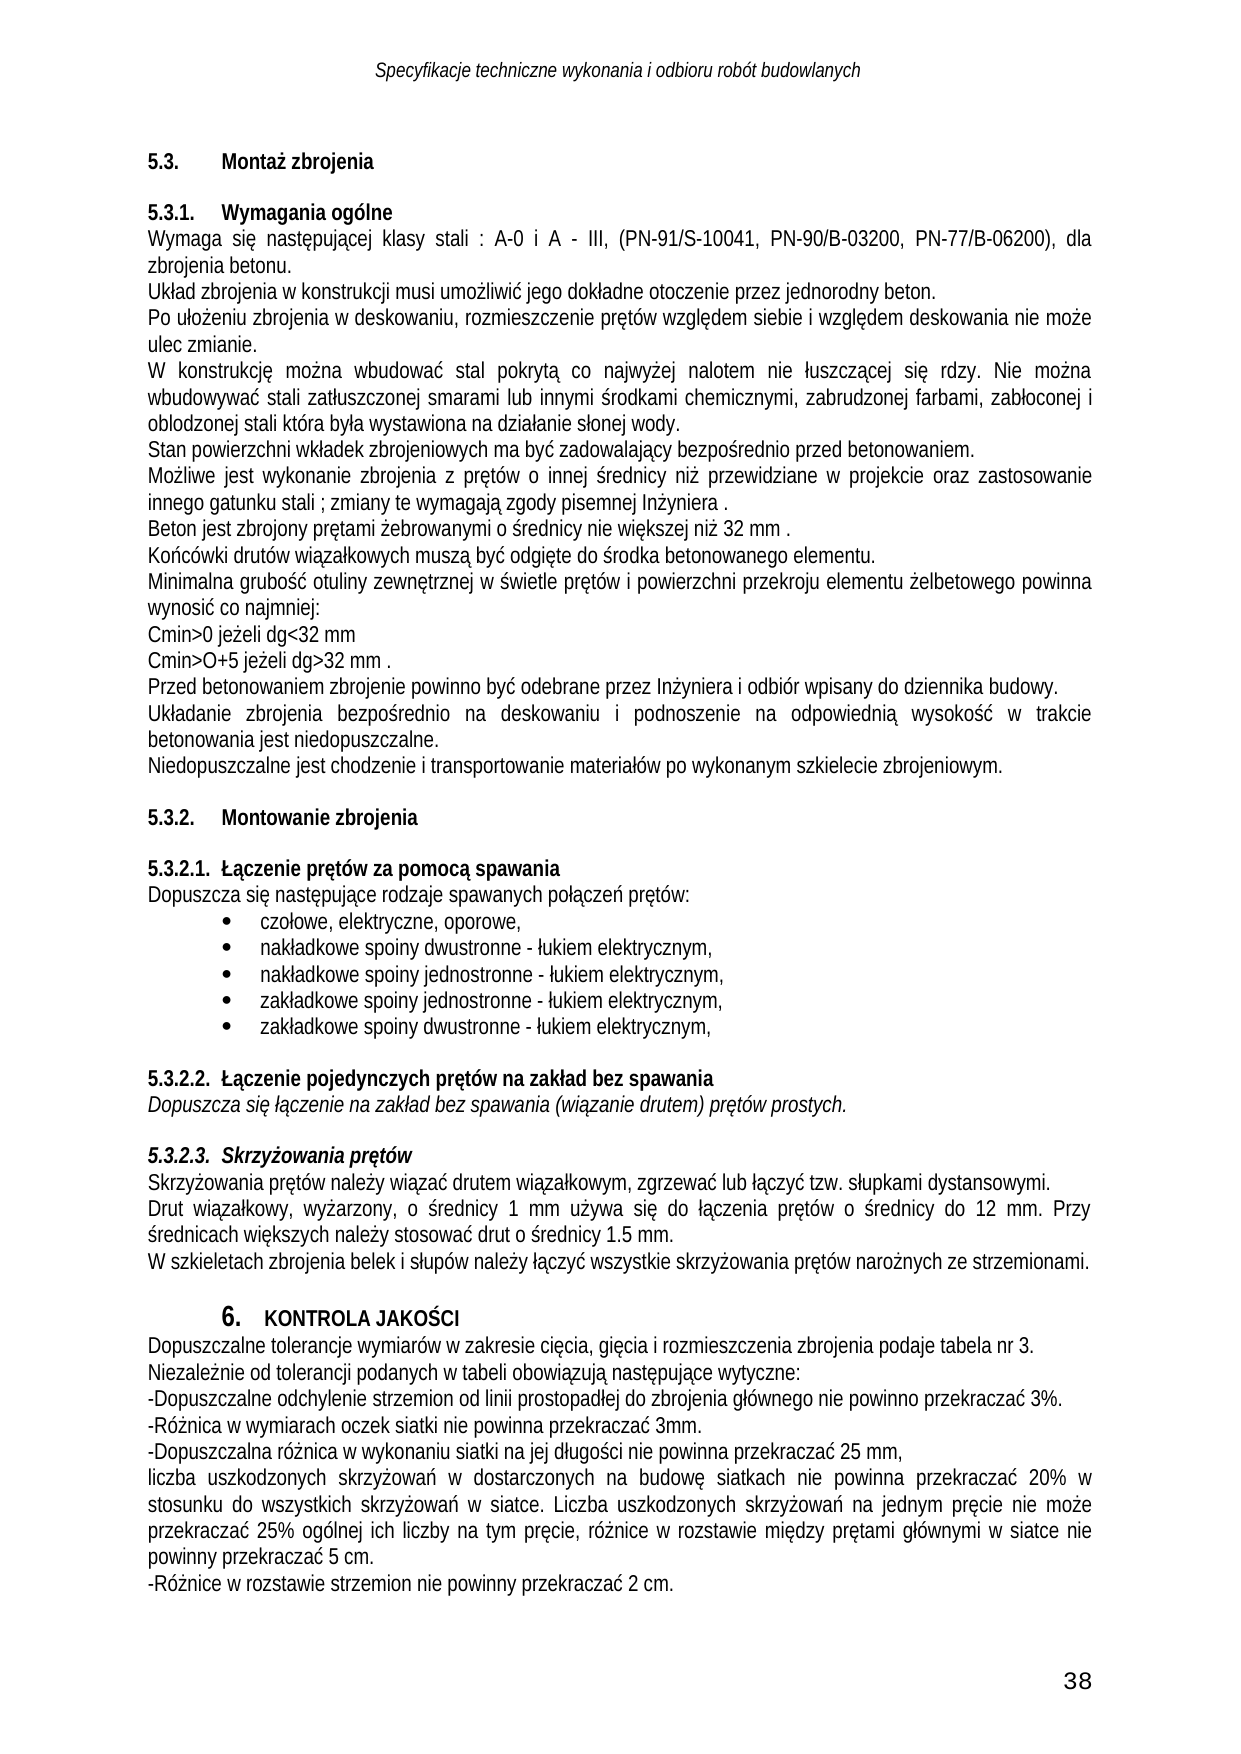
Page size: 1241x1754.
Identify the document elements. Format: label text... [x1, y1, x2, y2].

text Dopuszcza się następujące rodzaje spawanych połączeń prętów: [148, 881, 1093, 908]
text 5.3.2.1. Łączenie prętów za pomocą spawania [148, 855, 1093, 881]
text Minimalna grubość otuliny zewnętrznej w świetle prętów i powierzchni przekroju elementu żelbetowego powinna wynosić co najmniej: [148, 568, 1093, 621]
text -Dopuszczalne odchylenie strzemion od linii prostopadłej do zbrojenia głównego nie powinno przekraczać 3%. [148, 1385, 1093, 1412]
text Układanie zbrojenia bezpośrednio na deskowaniu i podnoszenie na odpowiednią wysokość w trakcie betonowania jest niedopuszczalne. [148, 700, 1093, 752]
text Stan powierzchni wkładek zbrojeniowych ma być zadowalający bezpośrednio przed betonowaniem. [148, 436, 1093, 462]
text Wymaga się następującej klasy stali : A-0 i A - III, (PN-91/S-10041, PN-90/B-03200, PN-77/B-06200), dla zbrojenia betonu. [148, 225, 1093, 278]
list zakładkowe spoiny dwustronne - łukiem elektrycznym, [223, 1013, 1093, 1039]
text -Różnica w wymiarach oczek siatki nie powinna przekraczać 3mm. [148, 1412, 1093, 1438]
text Beton jest zbrojony prętami żebrowanymi o średnicy nie większej niż 32 mm . [148, 515, 1093, 542]
text Możliwe jest wykonanie zbrojenia z prętów o innej średnicy niż przewidziane w projekcie oraz zastosowanie innego gatunku stali ; zmiany te wymagają zgody pisemnej Inżyniera . [148, 462, 1093, 515]
text Skrzyżowania prętów należy wiązać drutem wiązałkowym, zgrzewać lub łączyć tzw. słupkami dystansowymi. [148, 1169, 1093, 1195]
text Cmin>O+5 jeżeli dg>32 mm . [148, 647, 1093, 673]
text W konstrukcję można wbudować stal pokrytą co najwyżej nalotem nie łuszczącej się rdzy. Nie można wbudowywać stali zatłuszczonej smarami lub innymi środkami chemicznymi, zabrudzonej farbami, zabłoconej i oblodzonej stali która była wystawiona na działanie słonej wody. [148, 357, 1093, 436]
text 5.3.2. Montowanie zbrojenia [148, 804, 1093, 830]
list KONTROLA JAKOŚCI [221, 1299, 1093, 1332]
text -Dopuszczalna różnica w wykonaniu siatki na jej długości nie powinna przekraczać 25 mm, [148, 1438, 1093, 1464]
text W szkieletach zbrojenia belek i słupów należy łączyć wszystkie skrzyżowania prętów narożnych ze strzemionami. [148, 1248, 1093, 1274]
text Dopuszczalne tolerancje wymiarów w zakresie cięcia, gięcia i rozmieszczenia zbrojenia podaje tabela nr 3. [148, 1332, 1093, 1359]
text Niezależnie od tolerancji podanych w tabeli obowiązują następujące wytyczne: [148, 1359, 1093, 1385]
text Układ zbrojenia w konstrukcji musi umożliwić jego dokładne otoczenie przez jednorodny beton. [148, 278, 1093, 304]
list czołowe, elektryczne, oporowe, [223, 908, 1093, 934]
list nakładkowe spoiny jednostronne - łukiem elektrycznym, [223, 961, 1093, 987]
text Przed betonowaniem zbrojenie powinno być odebrane przez Inżyniera i odbiór wpisany do dziennika budowy. [148, 673, 1093, 700]
list zakładkowe spoiny jednostronne - łukiem elektrycznym, [223, 987, 1093, 1013]
text liczba uszkodzonych skrzyżowań w dostarczonych na budowę siatkach nie powinna przekraczać 20% w stosunku do wszystkich skrzyżowań w siatce. Liczba uszkodzonych skrzyżowań na jednym pręcie nie może przekraczać 25% ogólnej ich liczby na tym pręcie, różnice w rozstawie między prętami głównymi w siatce nie powinny przekraczać 5 cm. [148, 1464, 1093, 1570]
text Niedopuszczalne jest chodzenie i transportowanie materiałów po wykonanym szkielecie zbrojeniowym. [148, 752, 1093, 779]
subtitle 5.3. Montaż zbrojenia [148, 148, 1093, 174]
text Końcówki drutów wiązałkowych muszą być odgięte do środka betonowanego elementu. [148, 542, 1093, 568]
text 5.3.2.3. Skrzyżowania prętów [148, 1142, 1093, 1169]
text Drut wiązałkowy, wyżarzony, o średnicy 1 mm używa się do łączenia prętów o średnicy do 12 mm. Przy średnicach większych należy stosować drut o średnicy 1.5 mm. [148, 1195, 1093, 1248]
text Po ułożeniu zbrojenia w deskowaniu, rozmieszczenie prętów względem siebie i względem deskowania nie może ulec zmianie. [148, 304, 1093, 357]
text -Różnice w rozstawie strzemion nie powinny przekraczać 2 cm. [148, 1570, 1093, 1596]
text 5.3.2.2. Łączenie pojedynczych prętów na zakład bez spawania [148, 1064, 1093, 1091]
text Cmin>0 jeżeli dg<32 mm [148, 621, 1093, 647]
subtitle 5.3.1. Wymagania ogólne [148, 199, 1093, 225]
list nakładkowe spoiny dwustronne - łukiem elektrycznym, [223, 934, 1093, 961]
text Dopuszcza się łączenie na zakład bez spawania (wiązanie drutem) prętów prostych. [148, 1091, 1093, 1117]
